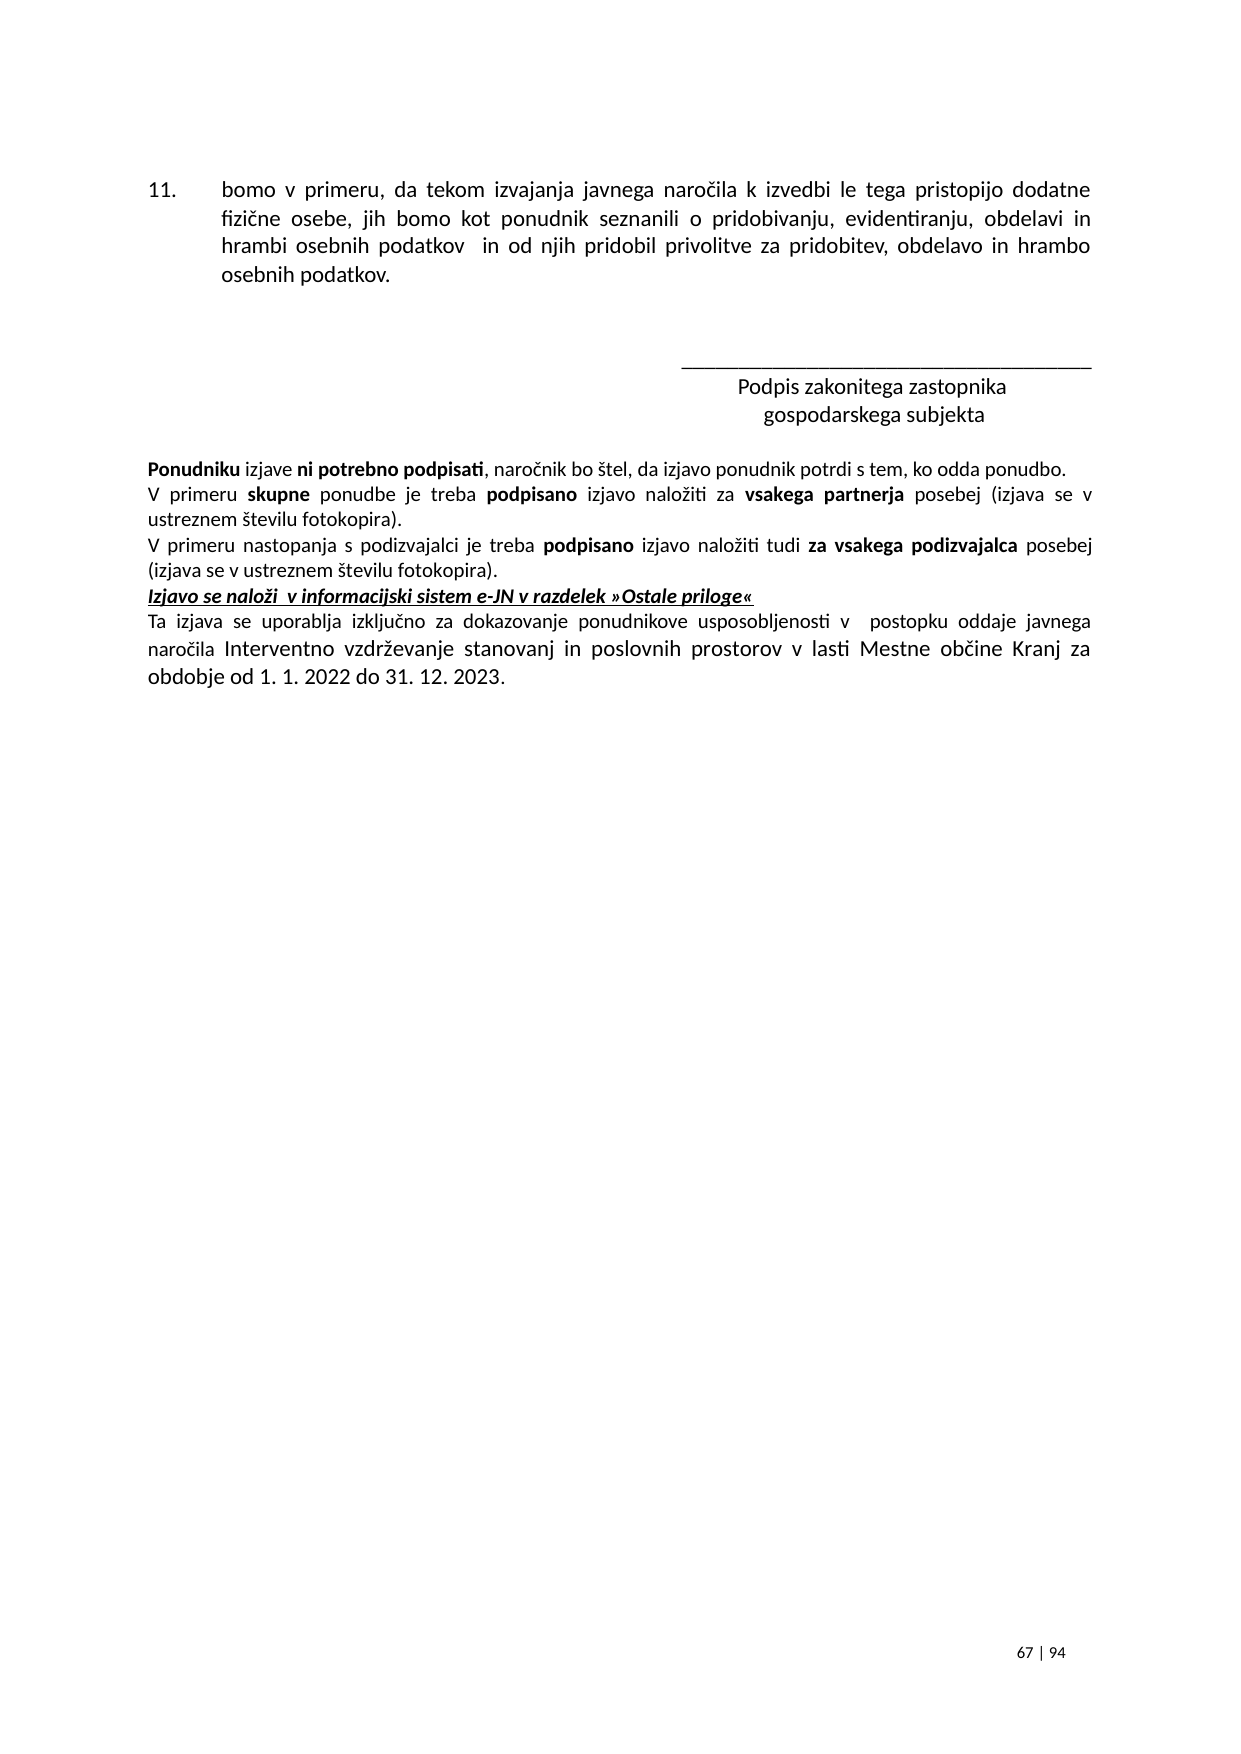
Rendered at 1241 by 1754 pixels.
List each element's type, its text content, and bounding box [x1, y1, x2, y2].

text ____________________________________ [148, 344, 1092, 372]
text V primeru skupne ponudbe je treba podpisano izjavo naložiti za vsakega partnerja posebej (izjava se v ustreznem številu fotokopira). [148, 481, 1093, 532]
text Podpis zakonitega zastopnika [148, 372, 1092, 400]
list bomo v primeru, da tekom izvajanja javnega naročila k izvedbi le tega pristopijo dodatne fizične osebe, jih bomo kot ponudnik seznanili o pridobivanju, evidentiranju, obdelavi in hrambi osebnih podatkov in od njih pridobil privolitve za pridobitev, obdelavo in hrambo osebnih podatkov. [148, 176, 1093, 288]
text Izjavo se naloži v informacijski sistem e-JN v razdelek »Ostale priloge« [148, 583, 1093, 608]
text Ta izjava se uporablja izključno za dokazovanje ponudnikove usposobljenosti v postopku oddaje javnega naročila . [148, 608, 1093, 690]
text gospodarskega subjekta [148, 400, 1092, 428]
text Ponudniku izjave ni potrebno podpisati, naročnik bo štel, da izjavo ponudnik potrdi s tem, ko odda ponudbo. [148, 456, 1092, 481]
text V primeru nastopanja s podizvajalci je treba podpisano izjavo naložiti tudi za vsakega podizvajalca posebej (izjava se v ustreznem številu fotokopira). [148, 532, 1093, 583]
